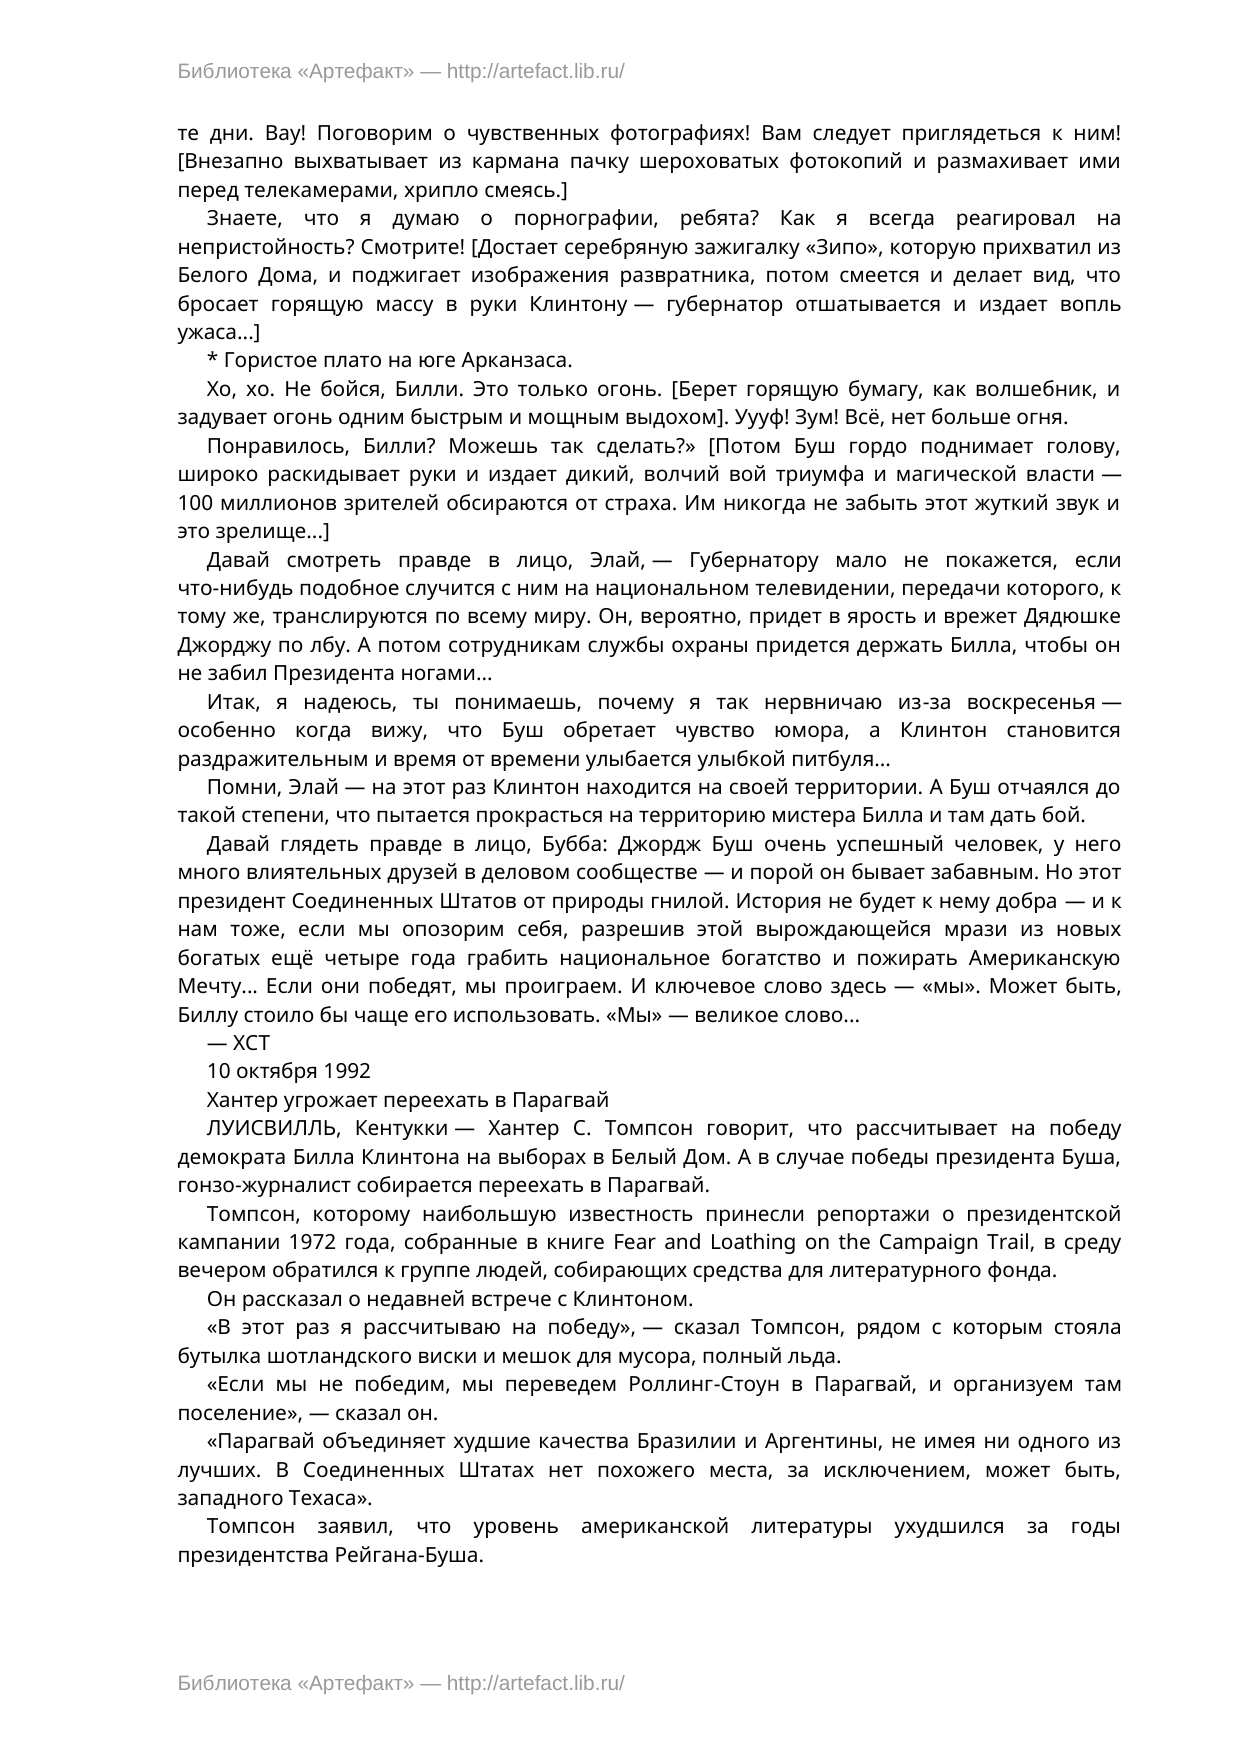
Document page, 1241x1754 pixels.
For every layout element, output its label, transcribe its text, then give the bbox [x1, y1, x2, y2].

text * Гористое плато на юге Арканзаса. [177, 346, 1122, 374]
text Знаете, что я думаю о порнографии, ребята? Как я всегда реагировал на непристойность? Смотрите! [Достает серебряную зажигалку «Зипо», которую прихватил из Белого Дома, и поджигает изображения развратника, потом смеется и делает вид, что бросает горящую массу в руки Клинтону — губернатор отшатывается и издает вопль ужаса...] [177, 203, 1122, 346]
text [177, 118, 1122, 203]
text Хо, хо. Не бойся, Билли. Это только огонь. [Берет горящую бумагу, как волшебник, и задувает огонь одним быстрым и мощным выдохом]. Уууф! Зум! Всё, нет больше огня. [177, 374, 1122, 431]
text Он рассказал о недавней встрече с Клинтоном. [177, 1284, 1122, 1312]
text Помни, Элай — на этот раз Клинтон находится на своей территории. А Буш отчаялся до такой степени, что пытается прокрасться на территорию мистера Билла и там дать бой. [177, 772, 1122, 829]
text Томпсон заявил, что уровень американской литературы ухудшился за годы президентства Рейгана-Буша. [177, 1512, 1122, 1568]
text ЛУИСВИЛЛЬ, Кентукки — Хантер С. Томпсон говорит, что рассчитывает на победу демократа Билла Клинтона на выборах в Белый Дом. А в случае победы президента Буша, гонзо-журналист собирается переехать в Парагвай. [177, 1113, 1122, 1199]
text Давай смотреть правде в лицо, Элай, — Губернатору мало не покажется, если что-нибудь подобное случится с ним на национальном телевидении, передачи которого, к тому же, транслируются по всему миру. Он, вероятно, придет в ярость и врежет Дядюшке Джорджу по лбу. А потом сотрудникам службы охраны придется держать Билла, чтобы он не забил Президента ногами... [177, 545, 1122, 687]
text «Если мы не победим, мы переведем Роллинг-Стоун в Парагвай, и организуем там поселение», — сказал он. [177, 1369, 1122, 1426]
text «В этот раз я рассчитываю на победу», — сказал Томпсон, рядом с которым стояла бутылка шотландского виски и мешок для мусора, полный льда. [177, 1312, 1122, 1369]
text — ХСТ [177, 1028, 1122, 1057]
text Давай глядеть правде в лицо, Бубба: Джордж Буш очень успешный человек, у него много влиятельных друзей в деловом сообществе — и порой он бывает забавным. Но этот президент Соединенных Штатов от природы гнилой. История не будет к нему добра — и к нам тоже, если мы опозорим себя, разрешив этой вырождающейся мрази из новых богатых ещё четыре года грабить национальное богатство и пожирать Американскую Мечту... Если они победят, мы проиграем. И ключевое слово здесь — «мы». Может быть, Биллу стоило бы чаще его использовать. «Мы» — великое слово... [177, 829, 1122, 1028]
text 10 октября 1992 [177, 1057, 1122, 1085]
text Итак, я надеюсь, ты понимаешь, почему я так нервничаю из-за воскресенья — особенно когда вижу, что Буш обретает чувство юмора, а Клинтон становится раздражительным и время от времени улыбается улыбкой питбуля... [177, 687, 1122, 772]
text Хантер угрожает переехать в Парагвай [177, 1085, 1122, 1113]
text Понравилось, Билли? Можешь так сделать?» [Потом Буш гордо поднимает голову, широко раскидывает руки и издает дикий, волчий вой триумфа и магической власти — 100 миллионов зрителей обсираются от страха. Им никогда не забыть этот жуткий звук и это зрелище...] [177, 431, 1122, 545]
text Томпсон, которому наибольшую известность принесли репортажи о президентской кампании 1972 года, собранные в книге Fear and Loathing on the Campaign Trail, в среду вечером обратился к группе людей, собирающих средства для литературного фонда. [177, 1199, 1122, 1284]
text «Парагвай объединяет худшие качества Бразилии и Аргентины, не имея ни одного из лучших. В Соединенных Штатах нет похожего места, за исключением, может быть, западного Техаса». [177, 1426, 1122, 1512]
